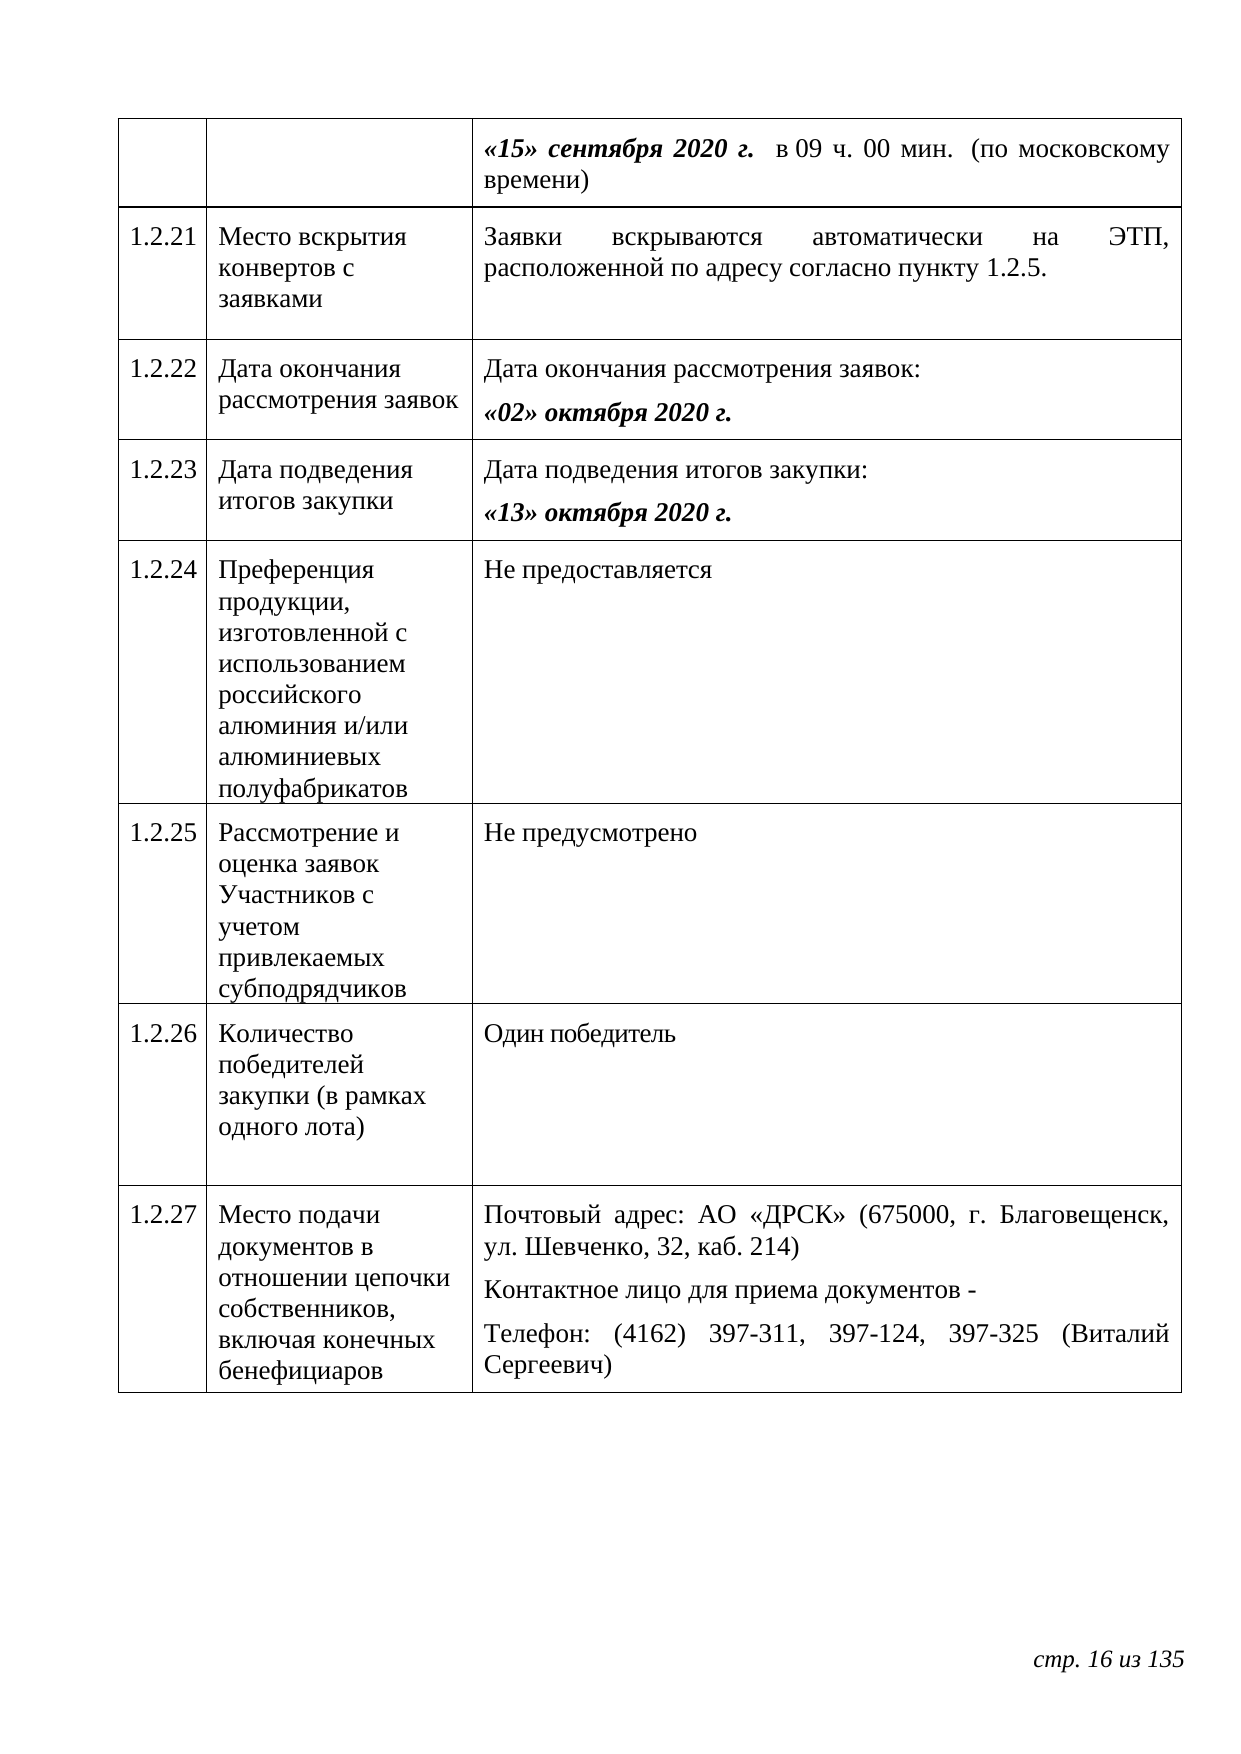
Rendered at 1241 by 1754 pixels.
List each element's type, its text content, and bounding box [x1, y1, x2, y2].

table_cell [473, 119, 1181, 206]
table_cell Количество победителей закупки (в рамках одного лота) [207, 1004, 472, 1185]
table_cell [119, 119, 206, 206]
table_cell Дата окончания рассмотрения заявок: «02» октября 2020 г. [473, 340, 1181, 439]
table_cell Дата подведения итогов закупки [207, 440, 472, 540]
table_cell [207, 119, 472, 206]
table_cell Не предоставляется [473, 541, 1181, 803]
table_cell Один победитель [473, 1004, 1181, 1185]
table_cell Место вскрытия конвертов с заявками [207, 208, 472, 338]
table_cell [119, 804, 206, 1003]
table_cell Рассмотрение и оценка заявок Участников с учетом привлекаемых субподрядчиков [207, 804, 472, 1003]
table_cell Дата подведения итогов закупки: «13» октября 2020 г. [473, 440, 1181, 540]
table_cell Преференция продукции, изготовленной с использованием российского алюминия и/или алюминиевых полуфабрикатов [207, 541, 472, 803]
table_cell [119, 440, 206, 540]
table_cell [119, 1004, 206, 1185]
table_cell Заявки вскрываются автоматически на ЭТП, расположенной по адресу согласно пункту 1.2.5. [473, 208, 1181, 338]
table_cell [119, 340, 206, 439]
table_cell [119, 541, 206, 803]
table_cell Дата окончания рассмотрения заявок [207, 340, 472, 439]
table_cell Почтовый адрес: АО «ДРСК» (675000, г. Благовещенск, ул. Шевченко, 32, каб. 214) Контактное лицо для приема документов - Телефон: (4162) 397-311, 397-124, 397-325 (Виталий Сергеевич) [473, 1186, 1181, 1392]
table_cell Не предусмотрено [473, 804, 1181, 1003]
table_cell [119, 208, 206, 338]
table_cell [119, 1186, 206, 1392]
table_cell Место подачи документов в отношении цепочки собственников, включая конечных бенефициаров [207, 1186, 472, 1392]
